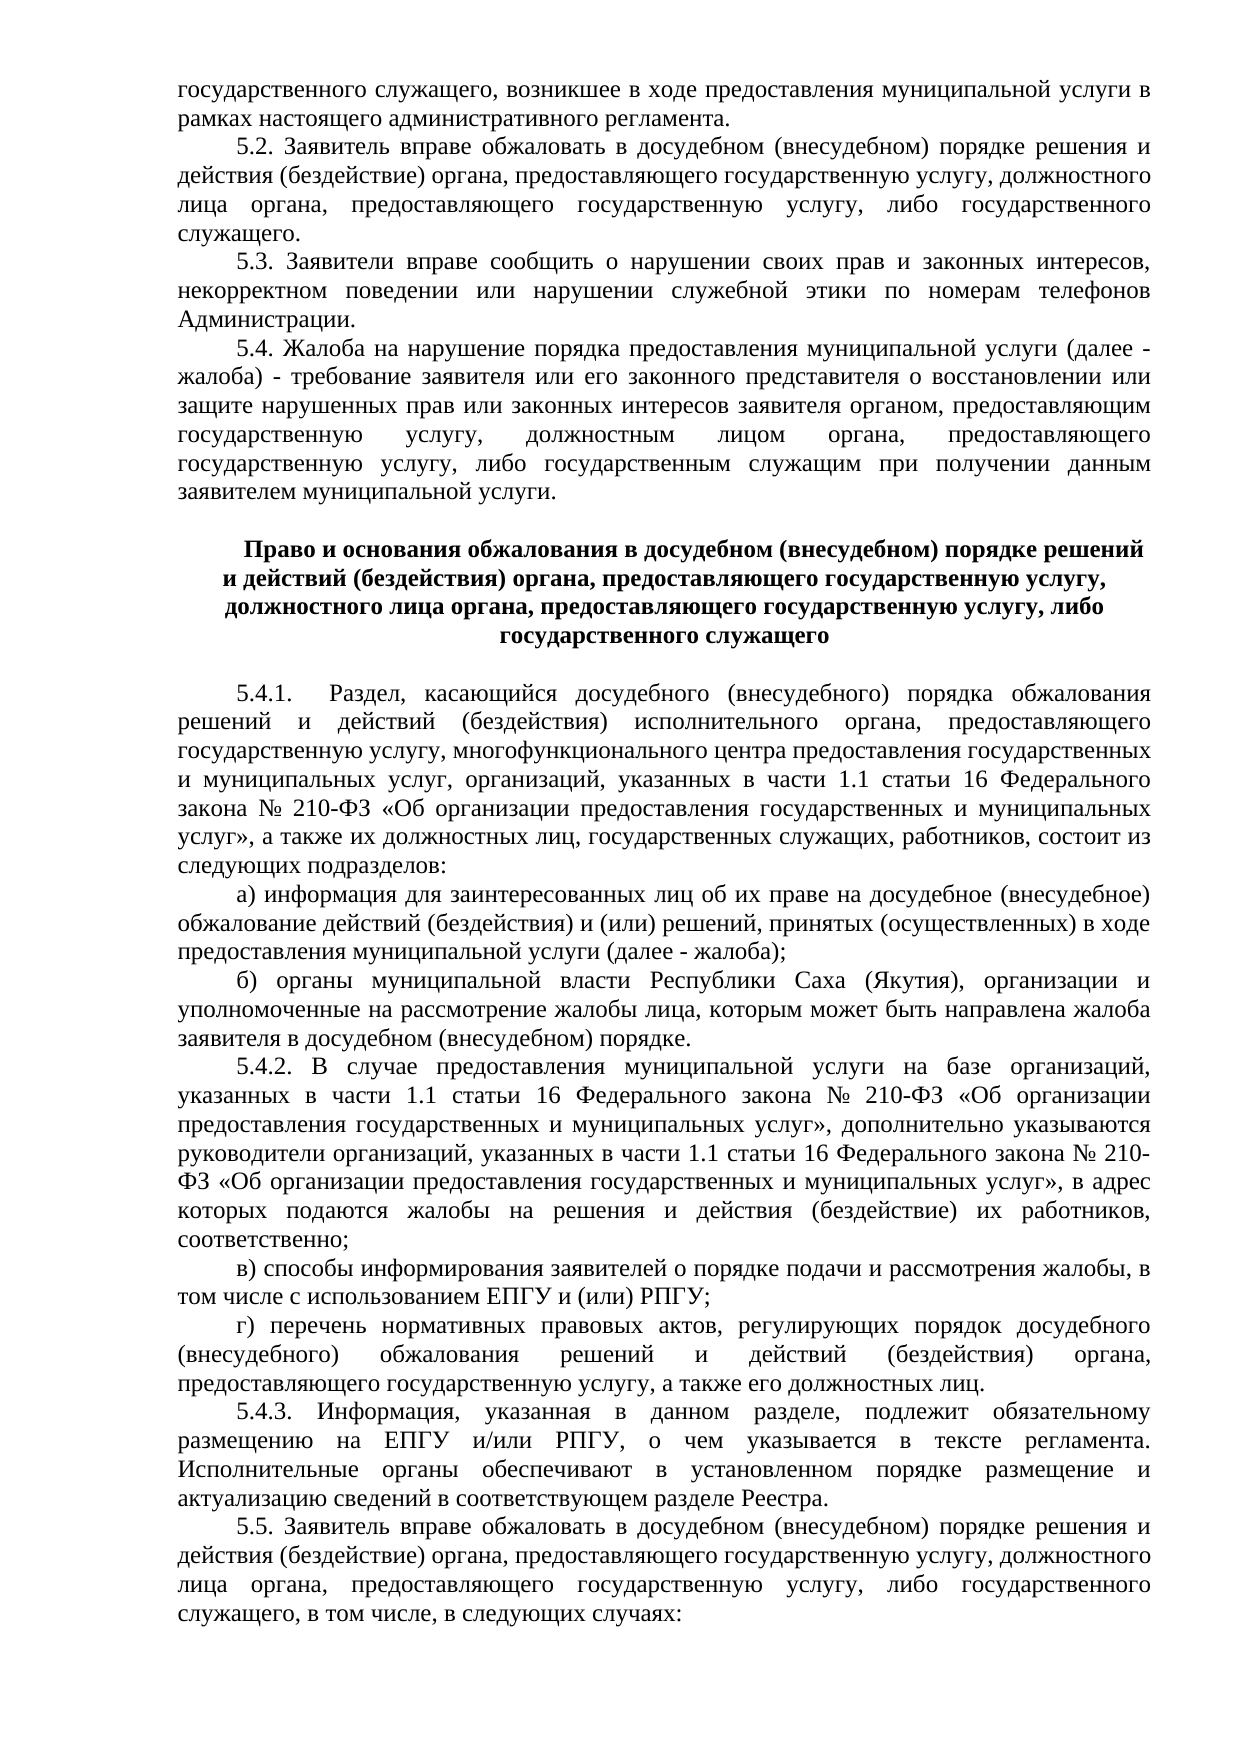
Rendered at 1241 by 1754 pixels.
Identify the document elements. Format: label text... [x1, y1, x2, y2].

text 5.4.1. Раздел, касающийся досудебного (внесудебного) порядка обжалования решений и действий (бездействия) исполнительного органа, предоставляющего государственную услугу, многофункционального центра предоставления государственных и муниципальных услуг, организаций, указанных в части 1.1 статьи 16 Федерального закона № 210-ФЗ «Об организации предоставления государственных и муниципальных услуг», а также их должностных лиц, государственных служащих, работников, состоит из следующих подразделов: [177, 678, 1152, 879]
text 5.4.3. Информация, указанная в данном разделе, подлежит обязательному размещению на ЕПГУ и/или РПГУ, о чем указывается в тексте регламента. Исполнительные органы обеспечивают в установленном порядке размещение и актуализацию сведений в соответствующем разделе Реестра. [177, 1396, 1152, 1511]
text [177, 74, 1152, 131]
text 5.3. Заявители вправе сообщить о нарушении своих прав и законных интересов, некорректном поведении или нарушении служебной этики по номерам телефонов Администрации. [177, 246, 1152, 333]
text 5.5. Заявитель вправе обжаловать в досудебном (внесудебном) порядке решения и действия (бездействие) органа, предоставляющего государственную услугу, должностного лица органа, предоставляющего государственную услугу, либо государственного служащего, в том числе, в следующих случаях: [177, 1511, 1152, 1626]
text б) органы муниципальной власти Республики Саха (Якутия), организации и уполномоченные на рассмотрение жалобы лица, которым может быть направлена жалоба заявителя в досудебном (внесудебном) порядке. [177, 965, 1152, 1051]
text г) перечень нормативных правовых актов, регулирующих порядок досудебного (внесудебного) обжалования решений и действий (бездействия) органа, предоставляющего государственную услугу, а также его должностных лиц. [177, 1310, 1152, 1396]
text 5.4. Жалоба на нарушение порядка предоставления муниципальной услуги (далее - жалоба) - требование заявителя или его законного представителя о восстановлении или защите нарушенных прав или законных интересов заявителя органом, предоставляющим государственную услугу, должностным лицом органа, предоставляющего государственную услугу, либо государственным служащим при получении данным заявителем муниципальной услуги. [177, 333, 1152, 505]
text в) способы информирования заявителей о порядке подачи и рассмотрения жалобы, в том числе с использованием ЕПГУ и (или) РПГУ; [177, 1253, 1152, 1310]
text 5.4.2. В случае предоставления муниципальной услуги на базе организаций, указанных в части 1.1 статьи 16 Федерального закона № 210-ФЗ «Об организации предоставления государственных и муниципальных услуг», дополнительно указываются руководители организаций, указанных в части 1.1 статьи 16 Федерального закона № 210-ФЗ «Об организации предоставления государственных и муниципальных услуг», в адрес которых подаются жалобы на решения и действия (бездействие) их работников, соответственно; [177, 1051, 1152, 1253]
text Право и основания обжалования в досудебном (внесудебном) порядке решений и действий (бездействия) органа, предоставляющего государственную услугу, должностного лица органа, предоставляющего государственную услугу, либо государственного служащего [177, 534, 1152, 649]
text а) информация для заинтересованных лиц об их праве на досудебное (внесудебное) обжалование действий (бездействия) и (или) решений, принятых (осуществленных) в ходе предоставления муниципальной услуги (далее - жалоба); [177, 879, 1152, 965]
text 5.2. Заявитель вправе обжаловать в досудебном (внесудебном) порядке решения и действия (бездействие) органа, предоставляющего государственную услугу, должностного лица органа, предоставляющего государственную услугу, либо государственного служащего. [177, 131, 1152, 246]
